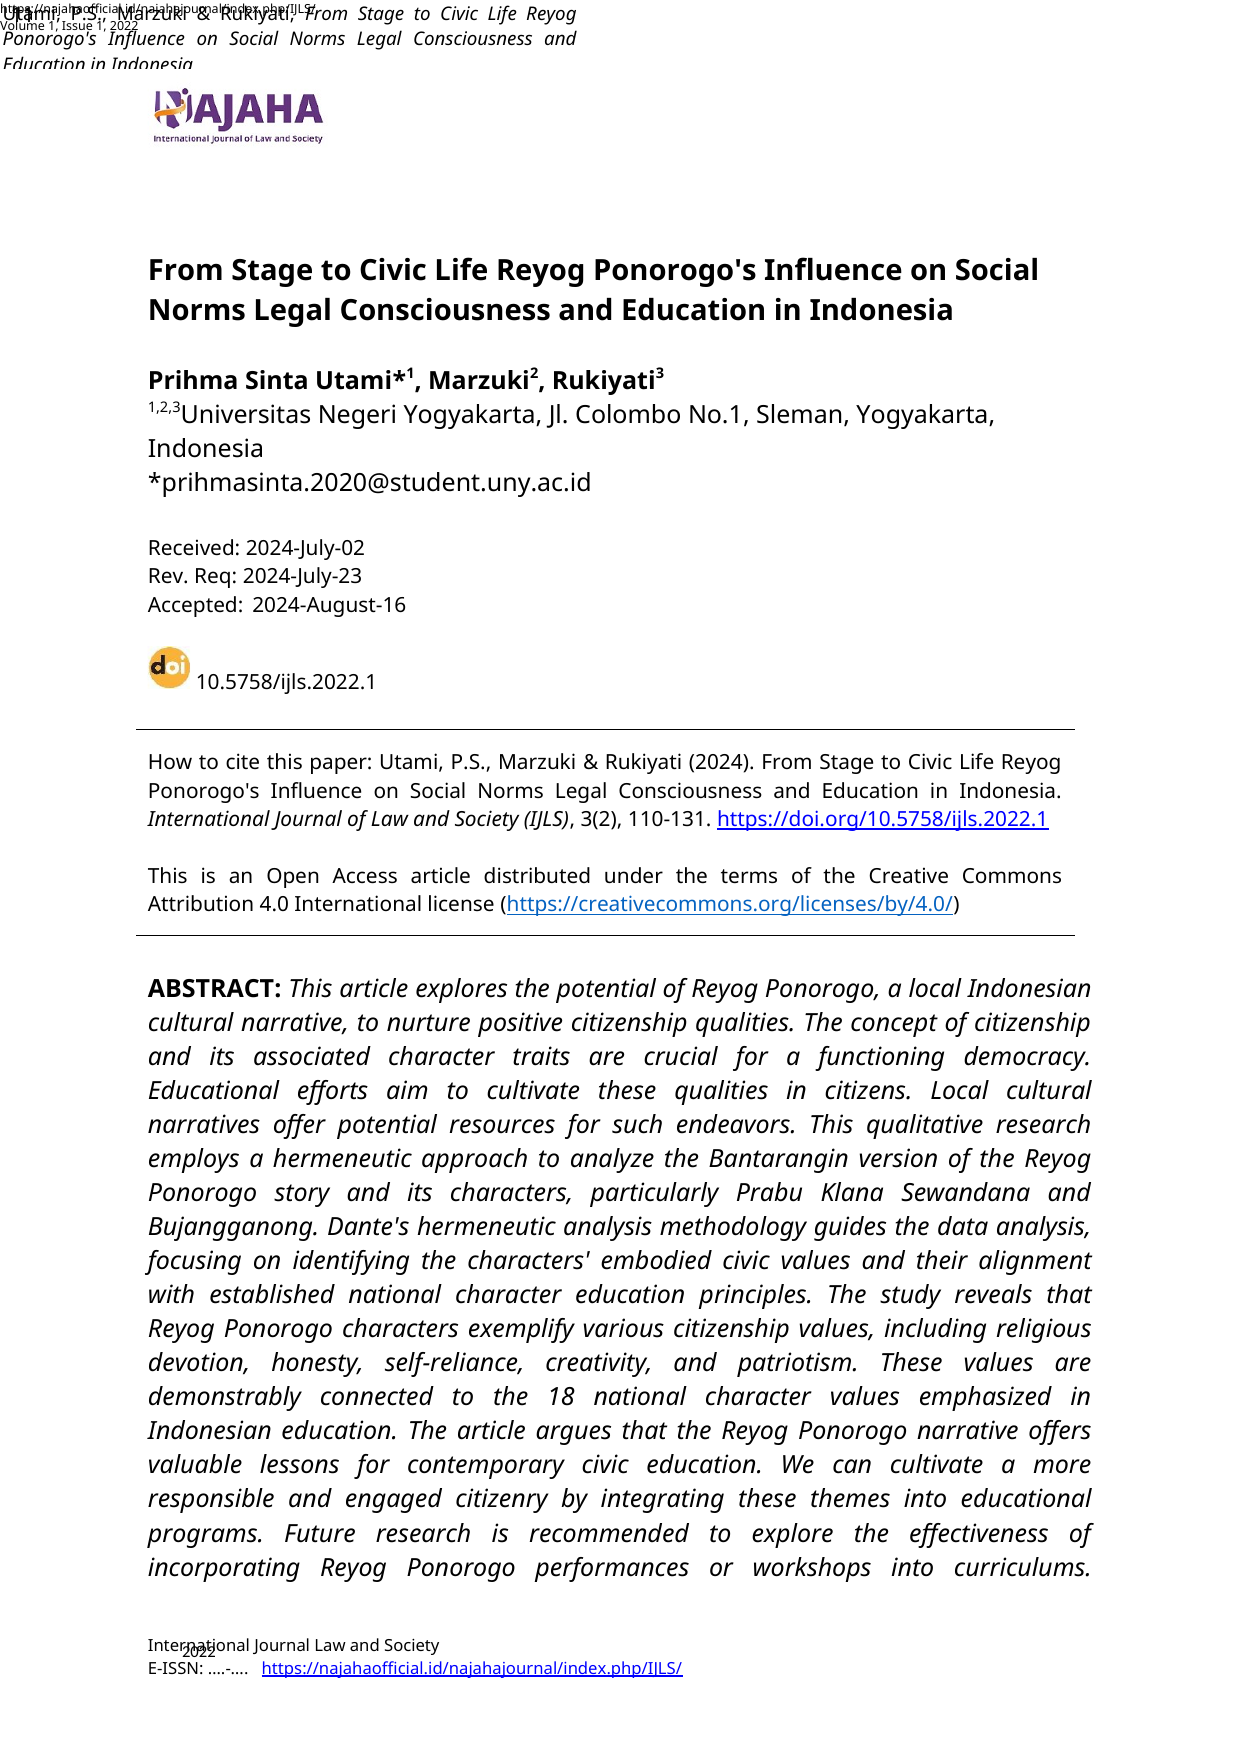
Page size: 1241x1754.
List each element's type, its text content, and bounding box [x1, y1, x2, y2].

picture [147, 646, 191, 689]
text 10.5758/ijls.2022.1 [148, 647, 1016, 695]
text Received: 2024-July-02 [148, 533, 1016, 561]
table_header How to cite this paper: Utami, P.S., Marzuki & Rukiyati (2024). From Stage to Civic Life Reyog Ponorogo's Influence on Social Norms Legal Consciousness and Education in Indonesia. International Journal of Law and Society (IJLS), 3(2), 110-131. https://doi.org/10.5758/ijls.2022.1 This is an Open Access article distributed under the terms of the Creative Commons Attribution 4.0 International license (https://creativecommons.org/licenses/by/4.0/) [136, 730, 1074, 935]
picture [147, 75, 328, 158]
text Rev. Req: 2024-July-23 [148, 561, 1016, 590]
text 1,2,3Universitas Negeri Yogyakarta, Jl. Colombo No.1, Sleman, Yogyakarta, Indonesia [148, 397, 1092, 465]
text *prihmasinta.2020@student.uny.ac.id [148, 465, 1092, 499]
text Accepted: 2024-August-16 [148, 590, 1016, 618]
text From Stage to Civic Life Reyog Ponorogo's Influence on Social Norms Legal Consciousness and Education in Indonesia [148, 249, 1092, 328]
text Prihma Sinta Utami*1, Marzuki2, Rukiyati3 [148, 362, 1092, 397]
